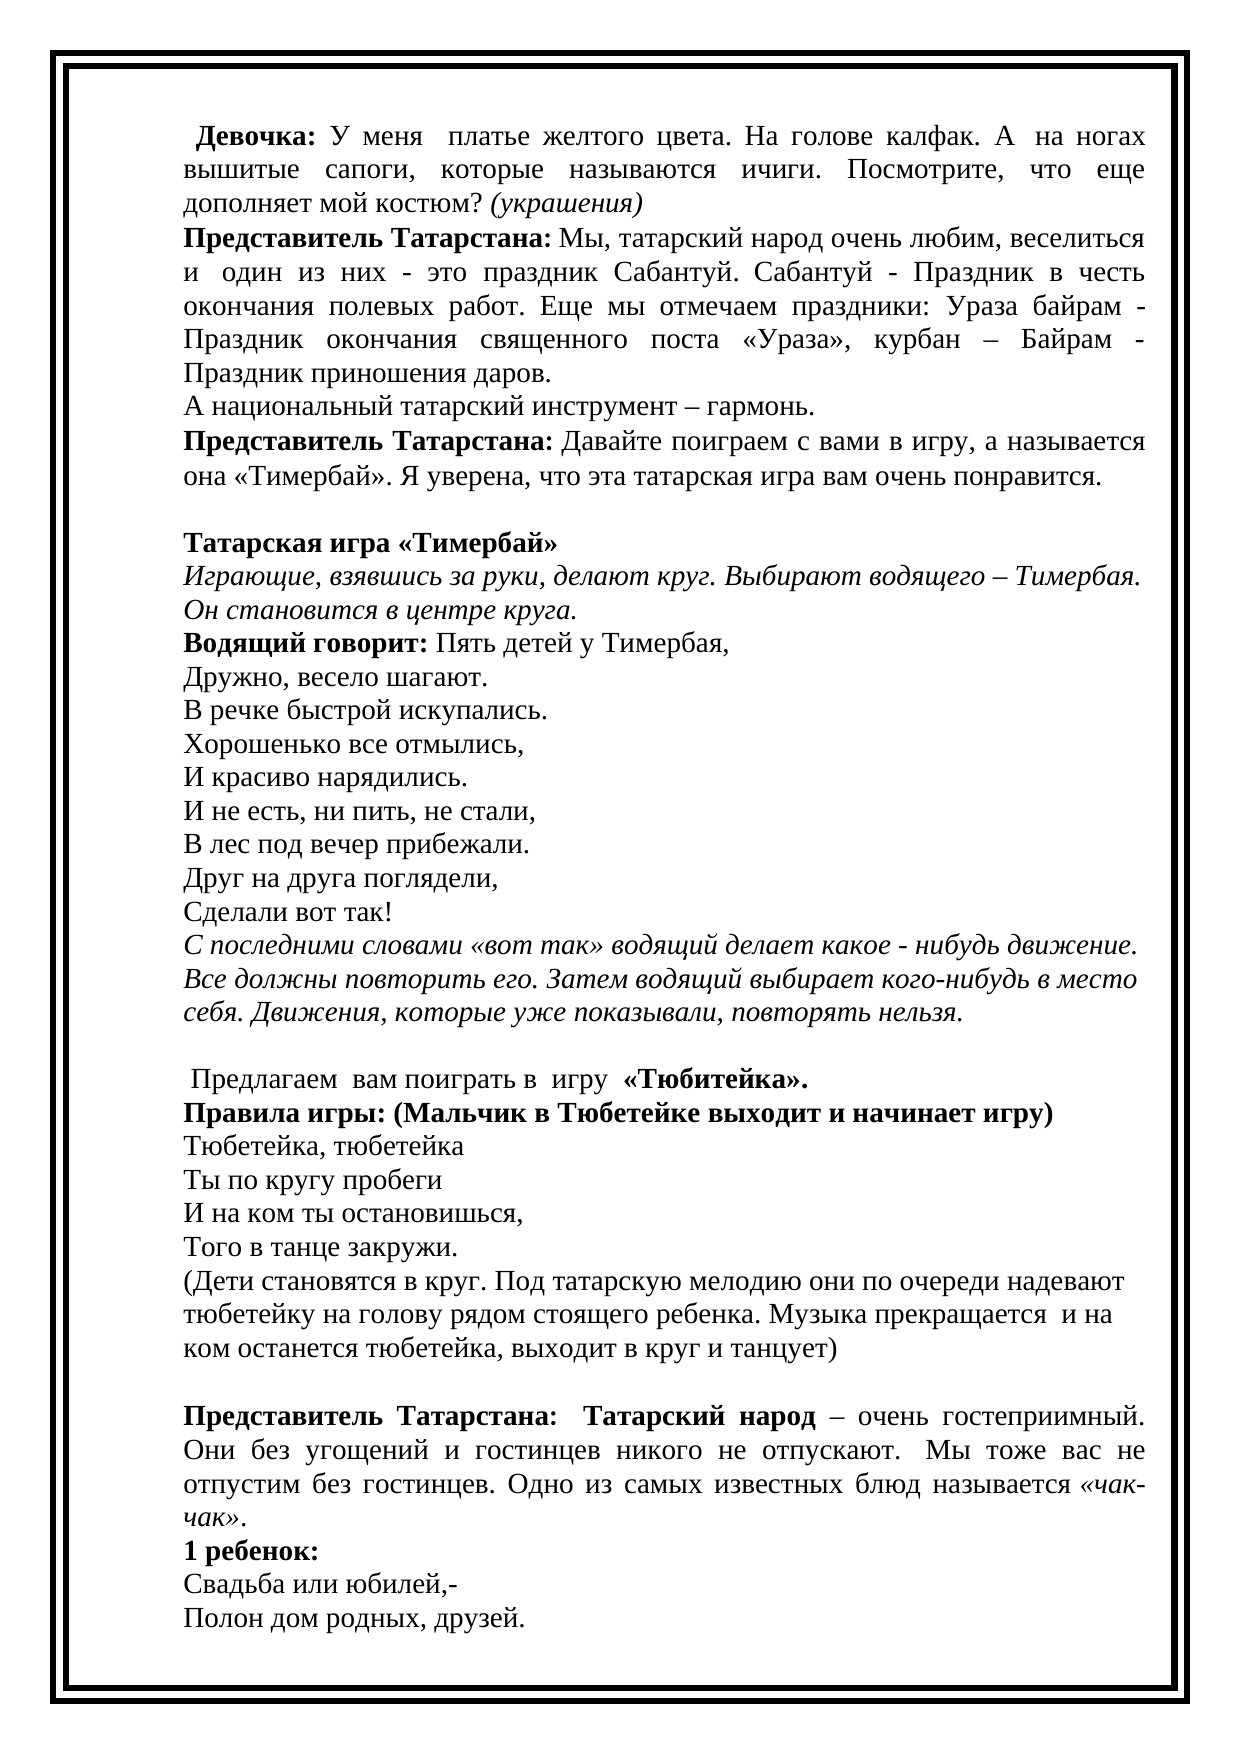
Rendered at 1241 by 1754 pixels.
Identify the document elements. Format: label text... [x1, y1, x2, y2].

text Тюбетейка, тюбетейка [183, 1128, 1146, 1162]
text Хорошенько все отмылись, [183, 726, 1146, 759]
text Предлагаем вам поиграть в игру «Тюбитейка». [183, 1061, 1146, 1095]
text Свадьба или юбилей,- [183, 1567, 1146, 1600]
text Представитель Татарстана: Татарский народ – очень гостеприимный. Они без угощений и гостинцев никого не отпускают. Мы тоже вас не отпустим без гостинцев. Одно из самых известных блюд называется «чак-чак». [183, 1397, 1146, 1533]
text (Дети становятся в круг. Под татарскую мелодию они по очереди надевают тюбетейку на голову рядом стоящего ребенка. Музыка прекращается и на ком останется тюбетейка, выходит в круг и танцует) [183, 1263, 1146, 1363]
text В речке быстрой искупались. [183, 692, 1146, 726]
text Ты по кругу пробеги [183, 1162, 1146, 1196]
text Все должны повторить его. Затем водящий выбирает кого-нибудь в место себя. Движения, которые уже показывали, повторять нельзя. [183, 961, 1146, 1028]
text С последними словами «вот так» водящий делает какое - нибудь движение. [183, 927, 1146, 961]
text И на ком ты остановишься, [183, 1196, 1146, 1229]
text Представитель Татарстана: Давайте поиграем с вами в игру, а называется она «Тимербай». Я уверена, что эта татарская игра вам очень понравится. [183, 422, 1146, 491]
text Полон дом родных, друзей. [183, 1600, 1146, 1634]
text А национальный татарский инструмент – гармонь. [183, 388, 1146, 422]
text Играющие, взявшись за руки, делают круг. Выбирают водящего – Тимербая. Он становится в центре круга. [183, 558, 1146, 625]
text Сделали вот так! [183, 894, 1146, 927]
text Того в танце закружи. [183, 1229, 1146, 1263]
text Представитель Татарстана: Мы, татарский народ очень любим, веселиться и один из них - это праздник Сабантуй. Сабантуй - Праздник в честь окончания полевых работ. Еще мы отмечаем праздники: Ураза байрам - Праздник окончания священного поста «Ураза», курбан – Байрам - Праздник приношения даров. [183, 219, 1146, 388]
text Друг на друга поглядели, [183, 860, 1146, 894]
text И не есть, ни пить, не стали, [183, 793, 1146, 827]
text Девочка: У меня платье желтого цвета. На голове калфак. А на ногах вышитые сапоги, которые называются ичиги. Посмотрите, что еще дополняет мой костюм? (украшения) [183, 118, 1146, 219]
text Правила игры: (Мальчик в Тюбетейке выходит и начинает игру) [183, 1095, 1146, 1128]
text Дружно, весело шагают. [183, 659, 1146, 692]
text 1 ребенок: [183, 1533, 1146, 1567]
text В лес под вечер прибежали. [183, 827, 1146, 860]
text Татарская игра «Тимербай» [183, 525, 1146, 558]
text И красиво нарядились. [183, 759, 1146, 793]
text Водящий говорит: Пять детей у Тимербая, [183, 625, 1146, 659]
